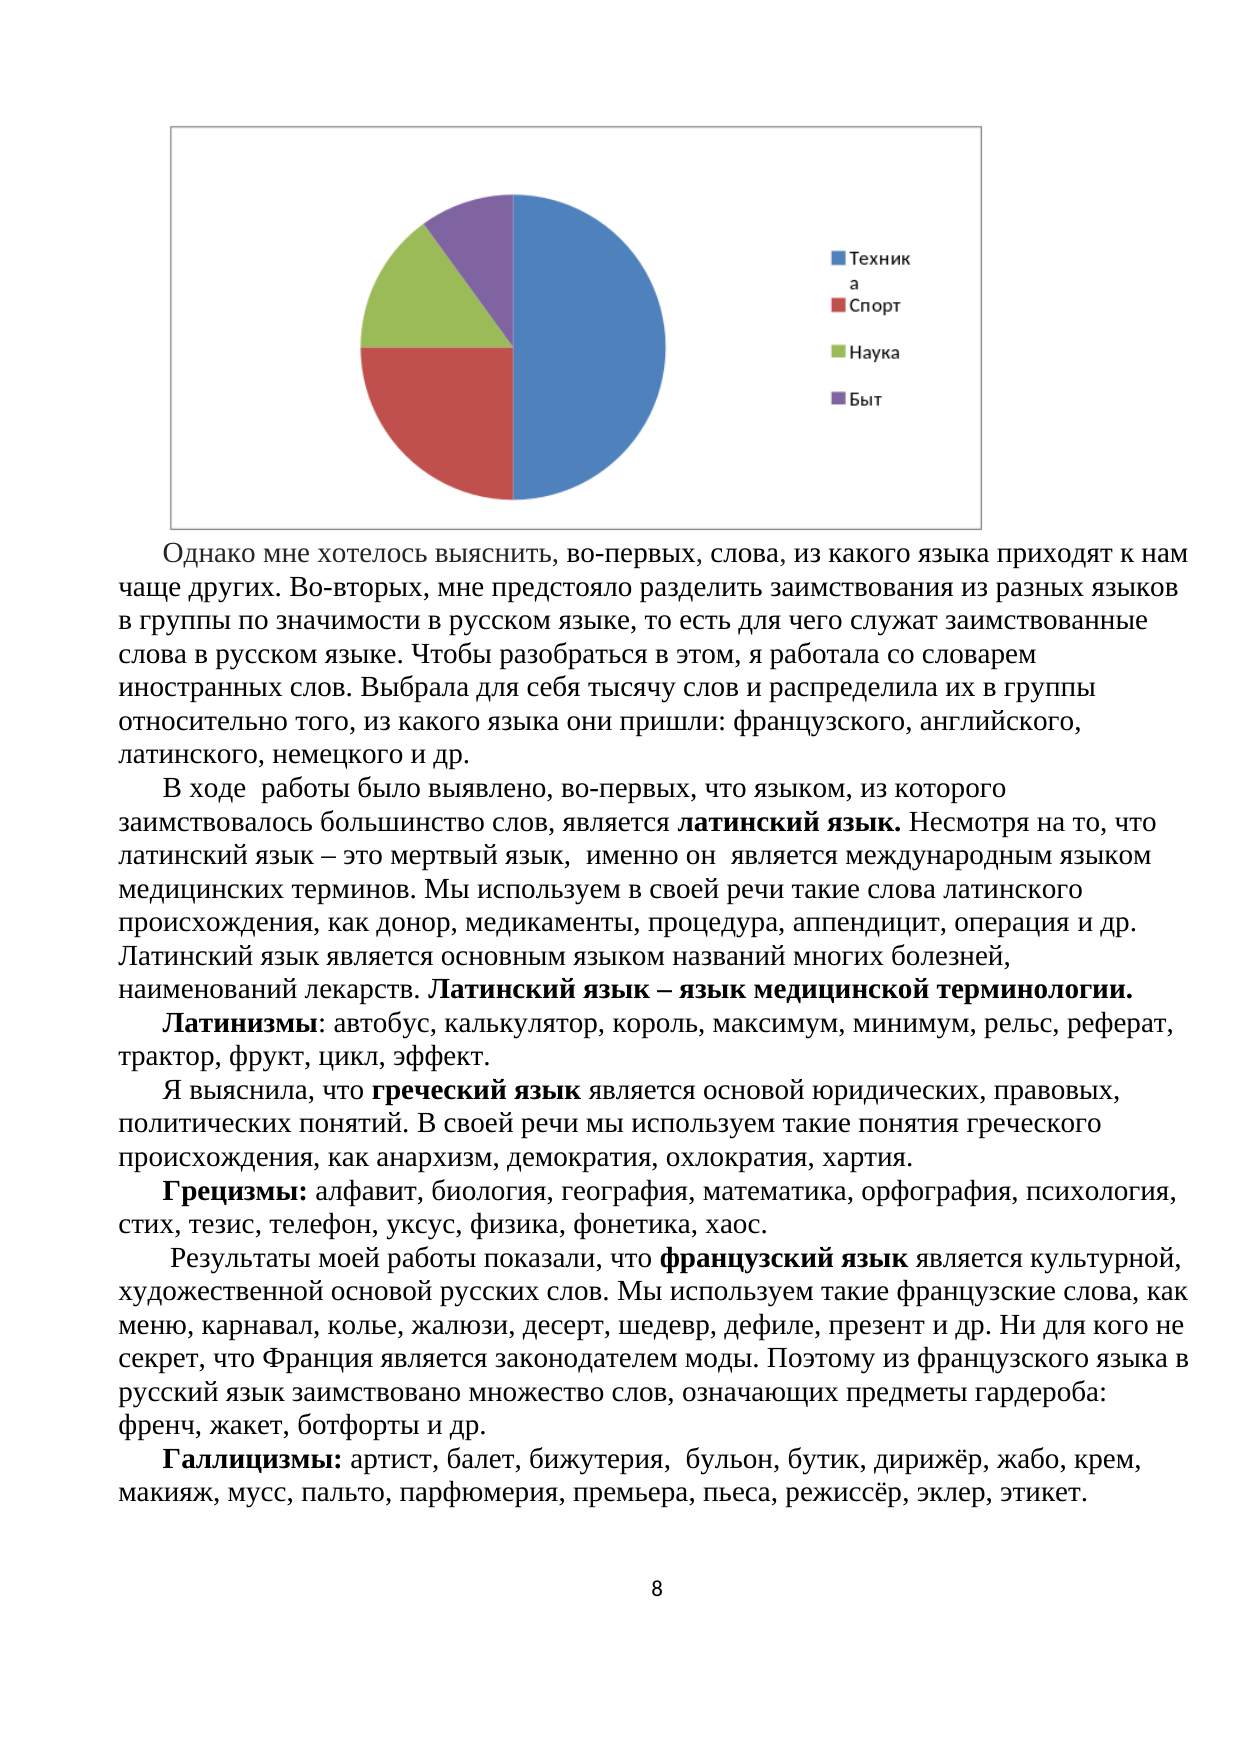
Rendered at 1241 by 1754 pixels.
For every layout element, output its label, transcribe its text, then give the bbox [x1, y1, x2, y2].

text Однако мне хотелось выяснить, во-первых, слова, из какого языка приходят к нам чаще других. Во-вторых, мне предстояло разделить заимствования из разных языков в группы по значимости в русском языке, то есть для чего служат заимствованные слова в русском языке. Чтобы разобраться в этом, я работала со словарем иностранных слов. Выбрала для себя тысячу слов и распределила их в группы относительно того, из какого языка они пришли: французского, английского, латинского, немецкого и др. [118, 535, 1196, 770]
text Грецизмы: алфавит, биология, география, математика, орфография, психология, стих, тезис, телефон, уксус, физика, фонетика, хаос. [118, 1173, 1196, 1240]
text Галлицизмы: артист, балет, бижутерия, бульон, бутик, дирижёр, жабо, крем, макияж, мусс, пальто, парфюмерия, премьера, пьеса, режиссёр, эклер, этикет. [118, 1441, 1196, 1508]
text Латинизмы: автобус, калькулятор, король, максимум, минимум, рельс, реферат, трактор, фрукт, цикл, эффект. [118, 1005, 1196, 1072]
text В ходе работы было выявлено, во-первых, что языком, из которого заимствовалось большинство слов, является латинский язык. Несмотря на то, что латинский язык – это мертвый язык, именно он является международным языком медицинских терминов. Мы используем в своей речи такие слова латинского происхождения, как донор, медикаменты, процедура, аппендицит, операция и др. Латинский язык является основным языком названий многих болезней, наименований лекарств. Латинский язык – язык медицинской терминологии. [118, 770, 1196, 1005]
text Я выяснила, что греческий язык является основой юридических, правовых, политических понятий. В своей речи мы используем такие понятия греческого происхождения, как анархизм, демократия, охлократия, хартия. [118, 1072, 1196, 1173]
text Результаты моей работы показали, что французский язык является культурной, художественной основой русских слов. Мы используем такие французские слова, как меню, карнавал, колье, жалюзи, десерт, шедевр, дефиле, презент и др. Ни для кого не секрет, что Франция является законодателем моды. Поэтому из французского языка в русский язык заимствовано множество слов, означающих предметы гардероба: френч, жакет, ботфорты и др. [118, 1240, 1196, 1441]
